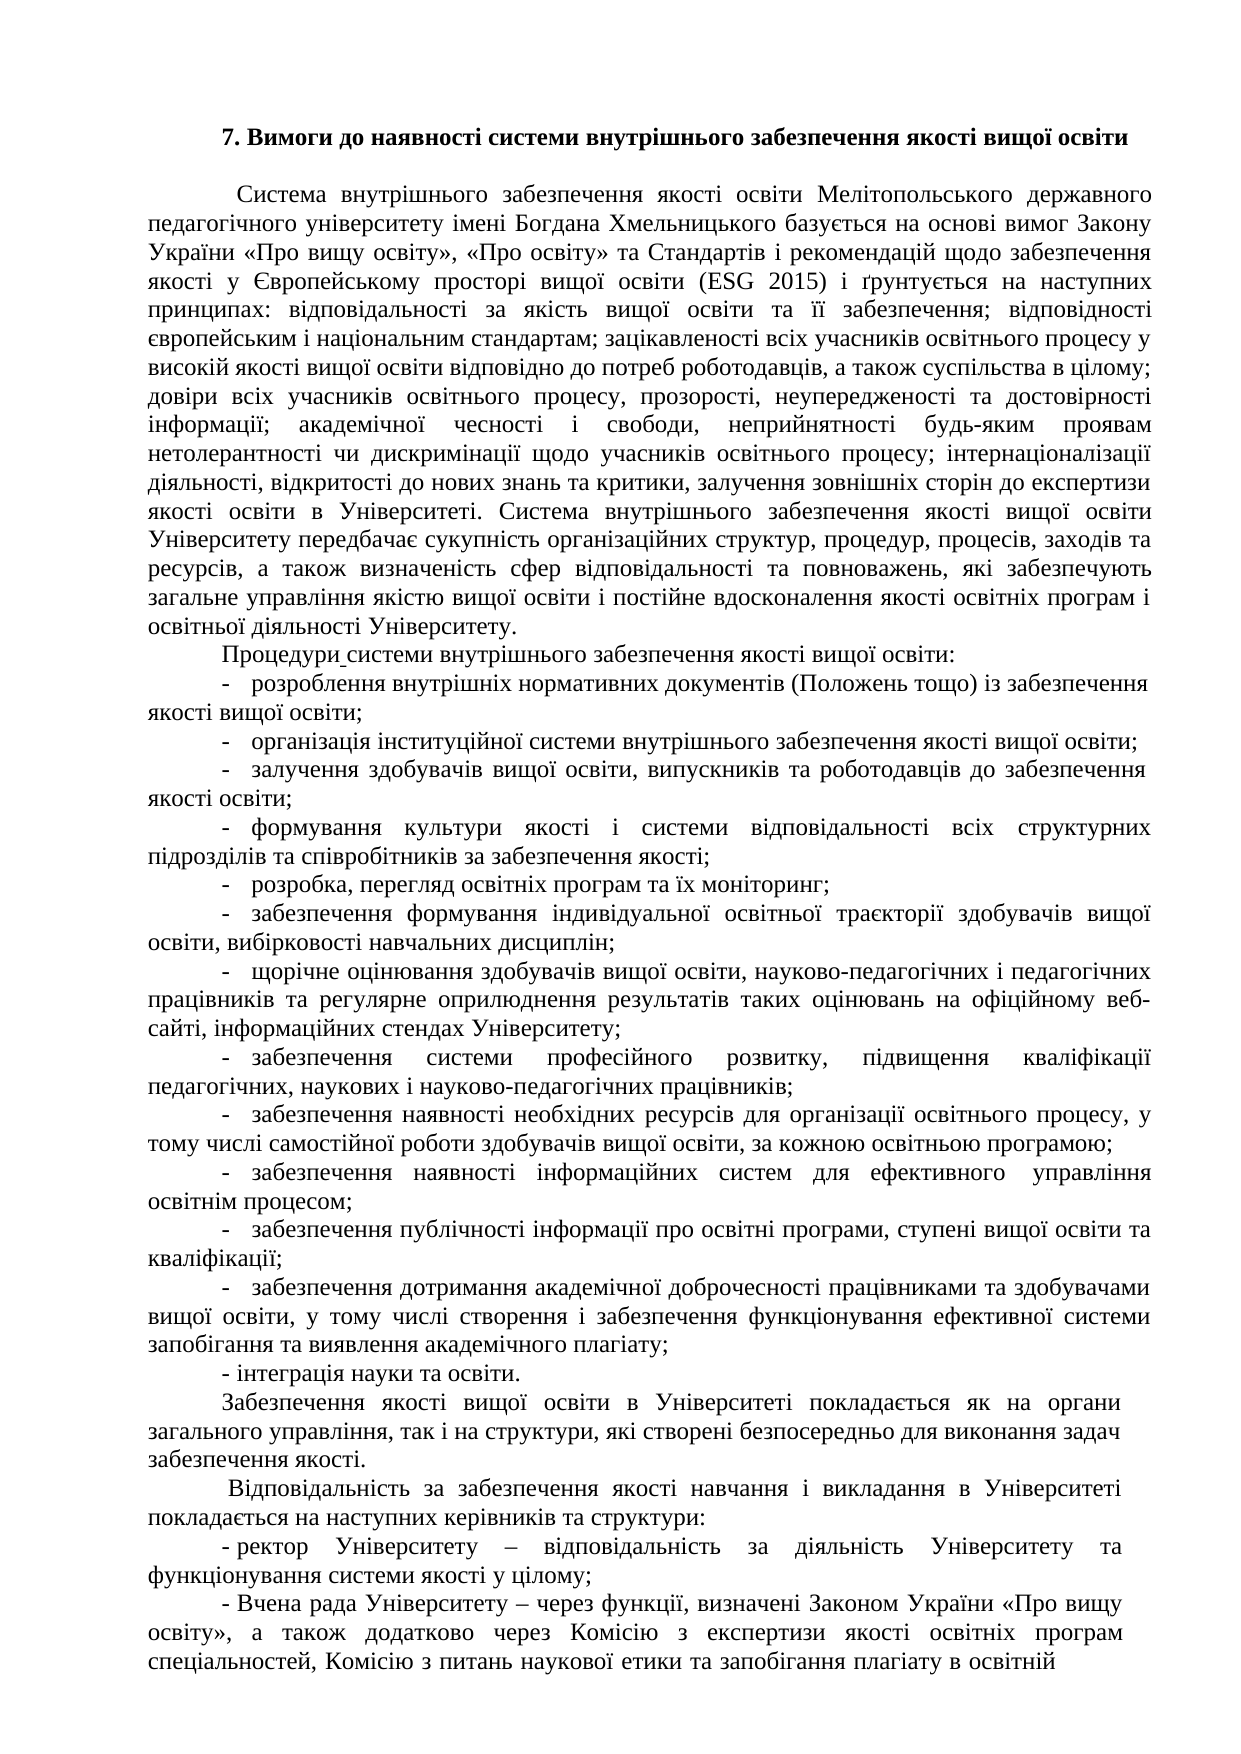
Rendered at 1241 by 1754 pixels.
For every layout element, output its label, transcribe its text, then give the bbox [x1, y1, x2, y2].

text Процедури системи внутрішнього забезпечення якості вищої освіти: [221, 639, 1163, 668]
list щорічне оцінювання здобувачів вищої освіти, науково-педагогічних і педагогічних працівників та регулярне оприлюднення результатів таких оцінювань на офіційному веб- сайті, інформаційних стендах Університету; [148, 956, 1152, 1042]
list Вчена рада Університету – через функції, визначені Законом України «Про вищу освіту», а також додатково через Комісію з експертизи якості освітніх програм спеціальностей, Комісію з питань наукової етики та запобігання плагіату в освітній [148, 1588, 1123, 1675]
list забезпечення наявності інформаційних систем для ефективного управління освітнім процесом; [148, 1157, 1151, 1214]
text Система внутрішнього забезпечення якості освіти Мелітопольського державного педагогічного університету імені Богдана Хмельницького базується на основі вимог Закону України «Про вищу освіту», «Про освіту» та Стандартів і рекомендацій щодо забезпечення якості у Європейському просторі вищої освіти (ESG 2015) і ґрунтується на наступних принципах: відповідальності за якість вищої освіти та її забезпечення; відповідності європейським і національним стандартам; зацікавленості всіх учасників освітнього процесу у високій якості вищої освіти відповідно до потреб роботодавців, а також суспільства в цілому; довіри всіх учасників освітнього процесу, прозорості, неупередженості та достовірності інформації; академічної чесності і свободи, неприйнятності будь-яким проявам нетолерантності чи дискримінації щодо учасників освітнього процесу; інтернаціоналізації діяльності, відкритості до нових знань та критики, залучення зовнішніх сторін до експертизи якості освіти в Університеті. Система внутрішнього забезпечення якості вищої освіти Університету передбачає сукупність організаційних структур, процедур, процесів, заходів та ресурсів, а також визначеність сфер відповідальності та повноважень, які забезпечують загальне управління якістю вищої освіти і постійне вдосконалення якості освітніх програм і освітньої діяльності Університету. [148, 179, 1152, 639]
subtitle Вимоги до наявності системи внутрішнього забезпечення якості вищої освіти [221, 122, 1163, 151]
list забезпечення формування індивідуальної освітньої траєкторії здобувачів вищої освіти, вибірковості навчальних дисциплін; [148, 898, 1151, 956]
text Забезпечення якості вищої освіти в Університеті покладається як на органи загального управління, так і на структури, які створені безпосередньо для виконання задач забезпечення якості. [148, 1387, 1121, 1473]
text Відповідальність за забезпечення якості навчання і викладання в Університеті покладається на наступних керівників та структури: [148, 1473, 1122, 1531]
list розроблення внутрішніх нормативних документів (Положень тощо) із забезпечення якості вищої освіти; [148, 668, 1151, 726]
list забезпечення публічності інформації про освітні програми, ступені вищої освіти та кваліфікації; [148, 1214, 1152, 1272]
list розробка, перегляд освітніх програм та їх моніторинг; [221, 869, 1163, 898]
list формування культури якості і системи відповідальності всіх структурних підрозділів та співробітників за забезпечення якості; [148, 812, 1151, 869]
list забезпечення наявності необхідних ресурсів для організації освітнього процесу, у тому числі самостійної роботи здобувачів вищої освіти, за кожною освітньою програмою; [148, 1099, 1152, 1157]
list ректор Університету – відповідальність за діяльність Університету та функціонування системи якості у цілому; [148, 1531, 1122, 1588]
list забезпечення системи професійного розвитку, підвищення кваліфікації педагогічних, наукових і науково-педагогічних працівників; [148, 1042, 1151, 1099]
list інтеграція науки та освіти. [221, 1358, 1163, 1387]
list залучення здобувачів вищої освіти, випускників та роботодавців до забезпечення якості освіти; [148, 754, 1152, 812]
list забезпечення дотримання академічної доброчесності працівниками та здобувачами вищої освіти, у тому числі створення і забезпечення функціонування ефективної системи запобігання та виявлення академічного плагіату; [148, 1272, 1151, 1358]
list організація інституційної системи внутрішнього забезпечення якості вищої освіти; [221, 726, 1163, 754]
